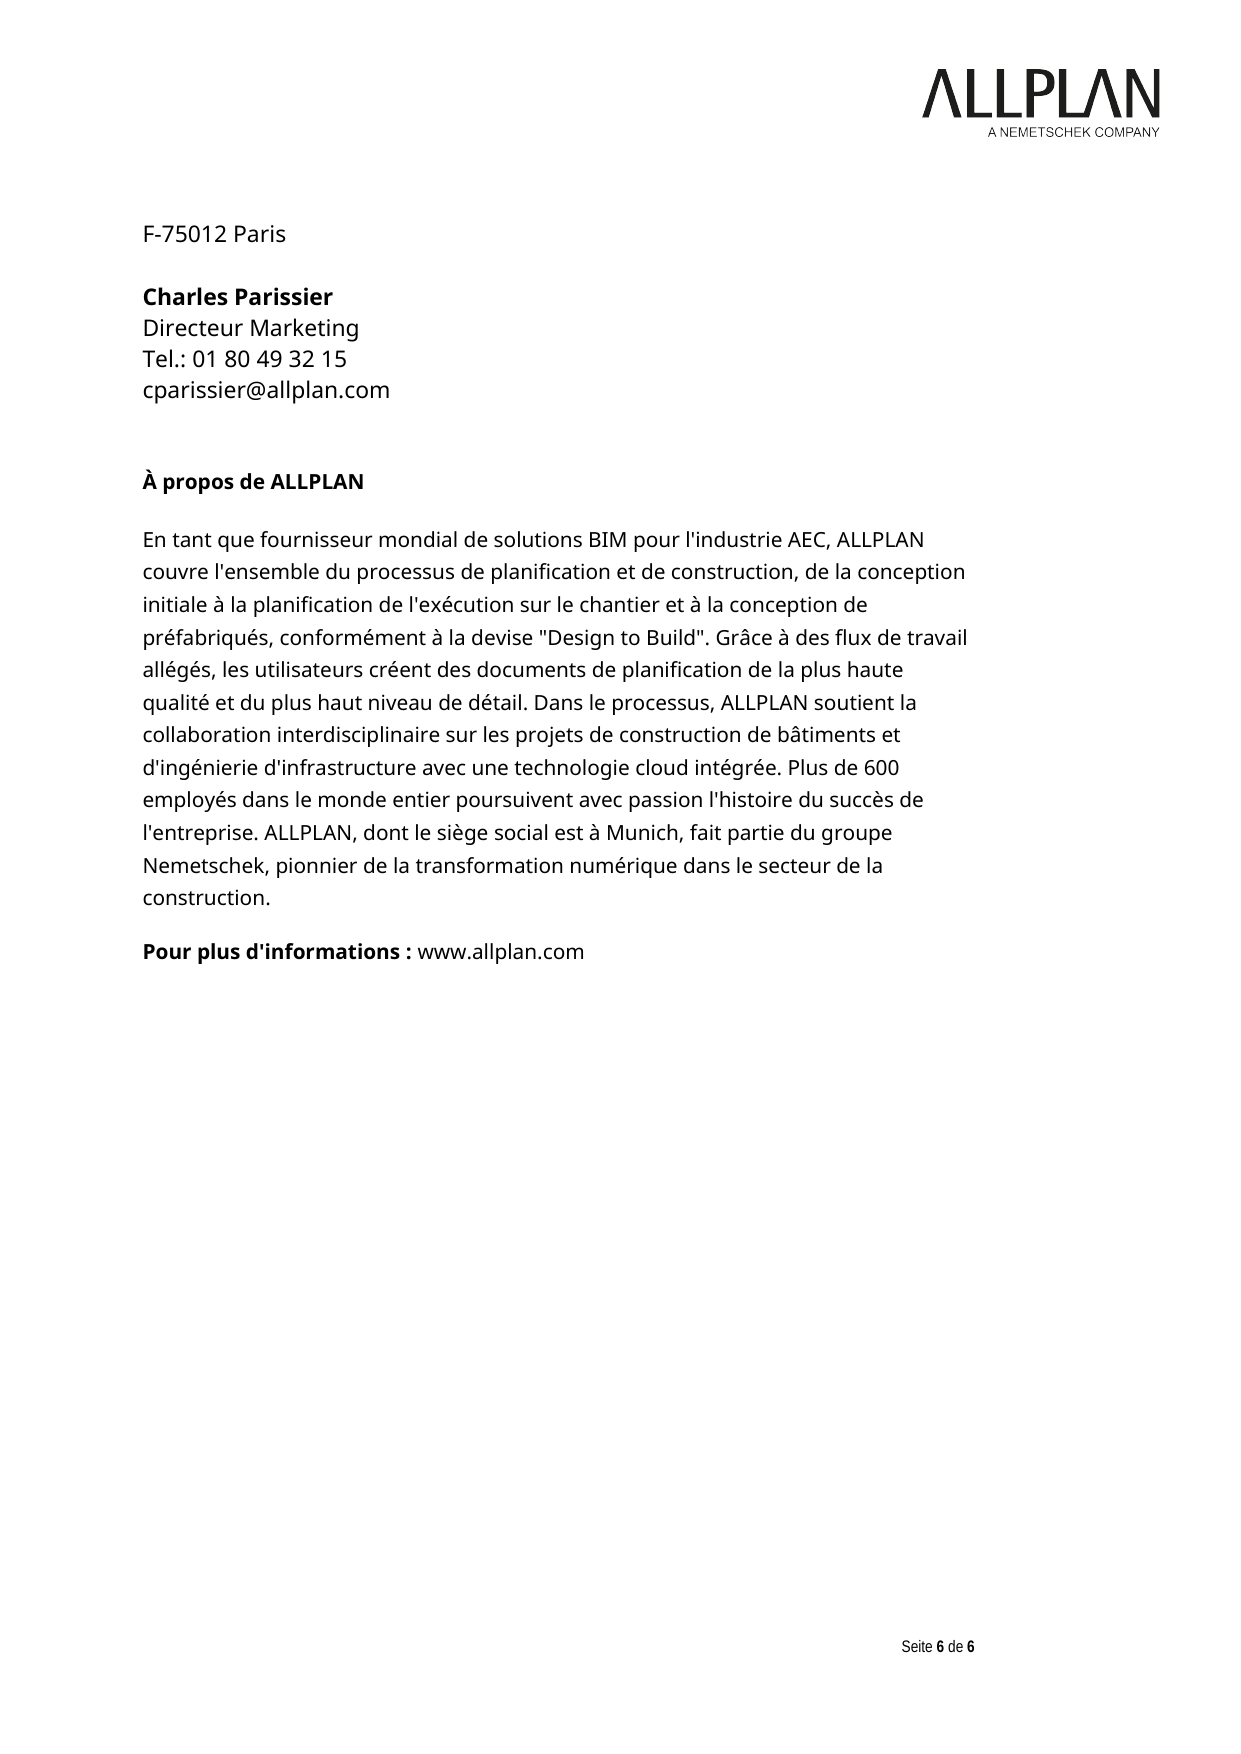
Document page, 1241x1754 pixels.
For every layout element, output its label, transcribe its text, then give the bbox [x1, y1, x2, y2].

text À propos de ALLPLAN [142, 467, 969, 496]
text En tant que fournisseur mondial de solutions BIM pour l'industrie AEC, ALLPLAN couvre l'ensemble du processus de planification et de construction, de la conception initiale à la planification de l'exécution sur le chantier et à la conception de préfabriqués, conformément à la devise "Design to Build". Grâce à des flux de travail allégés, les utilisateurs créent des documents de planification de la plus haute qualité et du plus haut niveau de détail. Dans le processus, ALLPLAN soutient la collaboration interdisciplinaire sur les projets de construction de bâtiments et d'ingénierie d'infrastructure avec une technologie cloud intégrée. Plus de 600 employés dans le monde entier poursuivent avec passion l'histoire du succès de l'entreprise. ALLPLAN, dont le siège social est à Munich, fait partie du groupe Nemetschek, pionnier de la transformation numérique dans le secteur de la construction. [142, 525, 974, 912]
text Directeur Marketing [142, 312, 939, 343]
text Charles Parissier [142, 280, 939, 312]
text Tel.: 01 80 49 32 15 [142, 343, 939, 374]
text Pour plus d'informations : www.allplan.com [142, 937, 969, 965]
text F-75012 Paris [142, 218, 939, 249]
text cparissier@allplan.com [142, 374, 939, 405]
picture [922, 69, 1160, 137]
